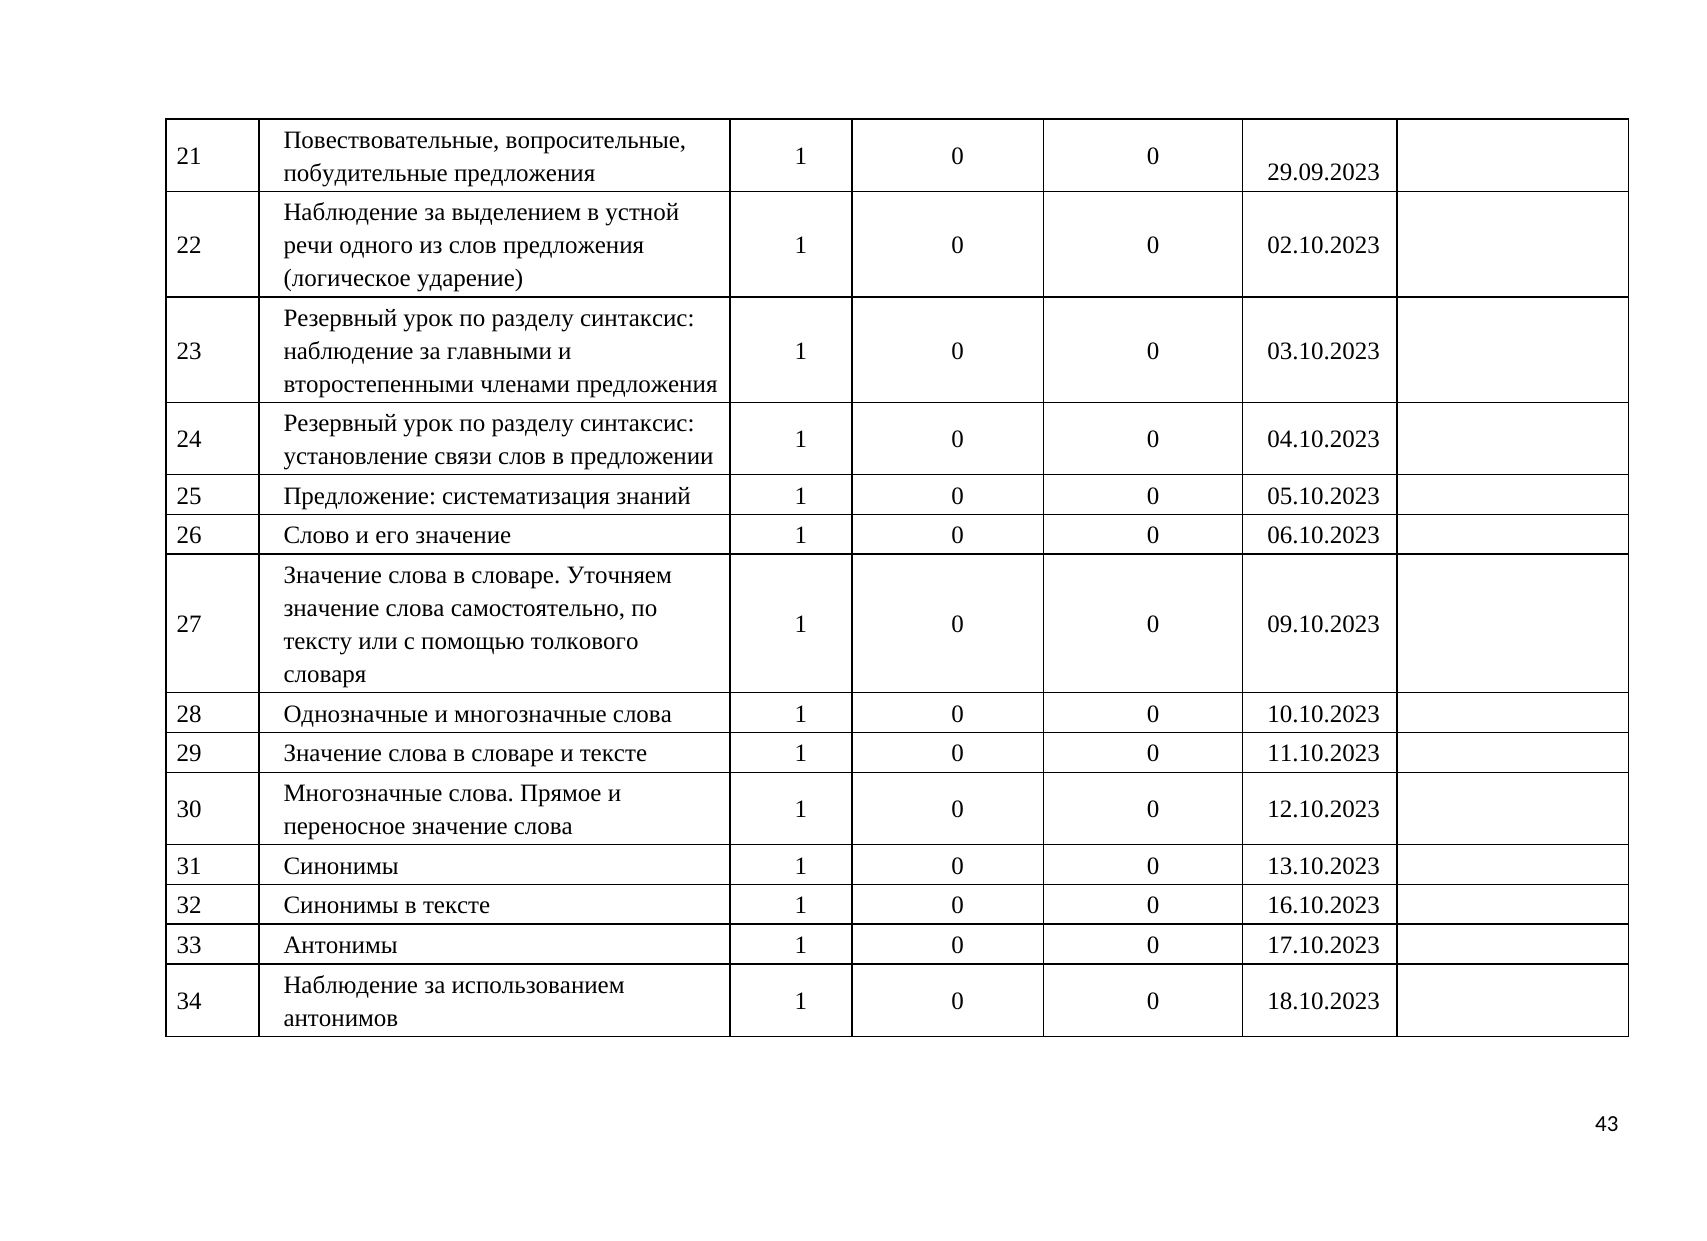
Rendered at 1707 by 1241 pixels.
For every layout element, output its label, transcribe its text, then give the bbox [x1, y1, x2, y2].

table_cell Синонимы [260, 845, 729, 883]
table_cell Предложение: систематизация знаний [260, 475, 729, 513]
table_cell 31 [167, 845, 258, 883]
table_cell 0 [1044, 773, 1242, 844]
table_cell [1398, 773, 1628, 844]
table_cell [1398, 515, 1628, 553]
table_cell [1398, 885, 1628, 923]
table_cell 26 [167, 515, 258, 553]
table_cell [1398, 925, 1628, 963]
table_cell [1398, 965, 1628, 1036]
table_cell 29.09.2023 [1243, 120, 1396, 191]
table_cell 12.10.2023 [1243, 773, 1396, 844]
table_cell 04.10.2023 [1243, 403, 1396, 474]
table_cell 0 [1044, 693, 1242, 732]
table_cell 17.10.2023 [1243, 925, 1396, 963]
table_cell Антонимы [260, 925, 729, 963]
table_cell 1 [731, 555, 851, 692]
table_cell 29 [167, 733, 258, 771]
table_cell 0 [1044, 120, 1242, 191]
table_cell 22 [167, 192, 258, 296]
table_cell 0 [1044, 925, 1242, 963]
table_cell 0 [853, 192, 1043, 296]
table_cell [1398, 403, 1628, 474]
table_cell [1398, 192, 1628, 296]
table_cell 21 [167, 120, 258, 191]
table_cell 06.10.2023 [1243, 515, 1396, 553]
table_cell [1398, 693, 1628, 732]
table_cell 33 [167, 925, 258, 963]
table_cell 1 [731, 885, 851, 923]
table_cell 02.10.2023 [1243, 192, 1396, 296]
table_cell 0 [1044, 515, 1242, 553]
table_cell 1 [731, 298, 851, 401]
table_cell 0 [1044, 298, 1242, 401]
table_cell [1398, 845, 1628, 883]
table_cell 1 [731, 403, 851, 474]
table_cell 0 [853, 773, 1043, 844]
table_cell 0 [1044, 555, 1242, 692]
table_cell 1 [731, 733, 851, 771]
table_cell 0 [853, 475, 1043, 513]
table_cell 1 [731, 120, 851, 191]
table_cell Значение слова в словаре. Уточняем значение слова самостоятельно, по тексту или с помощью толкового словаря [260, 555, 729, 692]
table_cell [1398, 733, 1628, 771]
table_cell 0 [1044, 965, 1242, 1036]
table_cell 0 [853, 298, 1043, 401]
table_cell Слово и его значение [260, 515, 729, 553]
table_cell 0 [853, 925, 1043, 963]
table_cell 1 [731, 192, 851, 296]
table_cell 0 [853, 403, 1043, 474]
table_cell 11.10.2023 [1243, 733, 1396, 771]
table_cell 0 [853, 733, 1043, 771]
table_cell Значение слова в словаре и тексте [260, 733, 729, 771]
table_cell 0 [853, 515, 1043, 553]
table_cell 1 [731, 475, 851, 513]
table_cell [1398, 298, 1628, 401]
table_cell 0 [853, 555, 1043, 692]
table_cell Резервный урок по разделу синтаксис: наблюдение за главными и второстепенными членами предложения [260, 298, 729, 401]
table_cell Наблюдение за использованием антонимов [260, 965, 729, 1036]
table_cell 13.10.2023 [1243, 845, 1396, 883]
table_cell 0 [853, 885, 1043, 923]
table_cell 23 [167, 298, 258, 401]
table_cell 16.10.2023 [1243, 885, 1396, 923]
table_cell 0 [853, 965, 1043, 1036]
table_cell Многозначные слова. Прямое и переносное значение слова [260, 773, 729, 844]
table_cell 10.10.2023 [1243, 693, 1396, 732]
table_cell 28 [167, 693, 258, 732]
table_cell 30 [167, 773, 258, 844]
table_cell 0 [1044, 192, 1242, 296]
table_cell 03.10.2023 [1243, 298, 1396, 401]
table_cell 0 [1044, 733, 1242, 771]
table_cell Синонимы в тексте [260, 885, 729, 923]
table_cell 0 [1044, 475, 1242, 513]
table_cell 25 [167, 475, 258, 513]
table_cell Однозначные и многозначные слова [260, 693, 729, 732]
table_cell 0 [853, 693, 1043, 732]
table_cell [1398, 475, 1628, 513]
table_cell [1398, 555, 1628, 692]
table_cell 0 [1044, 845, 1242, 883]
table_cell 0 [1044, 885, 1242, 923]
table_cell 18.10.2023 [1243, 965, 1396, 1036]
table_cell 05.10.2023 [1243, 475, 1396, 513]
table_cell 32 [167, 885, 258, 923]
table_cell 1 [731, 845, 851, 883]
table_cell 24 [167, 403, 258, 474]
table_cell 34 [167, 965, 258, 1036]
table_cell 1 [731, 925, 851, 963]
table_cell 1 [731, 965, 851, 1036]
table_cell 09.10.2023 [1243, 555, 1396, 692]
table_cell 0 [1044, 403, 1242, 474]
table_cell Резервный урок по разделу синтаксис: установление связи слов в предложении [260, 403, 729, 474]
table_cell 1 [731, 773, 851, 844]
table_cell Наблюдение за выделением в устной речи одного из слов предложения (логическое ударение) [260, 192, 729, 296]
table_cell 0 [853, 120, 1043, 191]
table_cell 1 [731, 693, 851, 732]
table_cell 1 [731, 515, 851, 553]
table_cell [1398, 120, 1628, 191]
table_cell 0 [853, 845, 1043, 883]
table_cell Повествовательные, вопросительные, побудительные предложения [260, 120, 729, 191]
table_cell 27 [167, 555, 258, 692]
